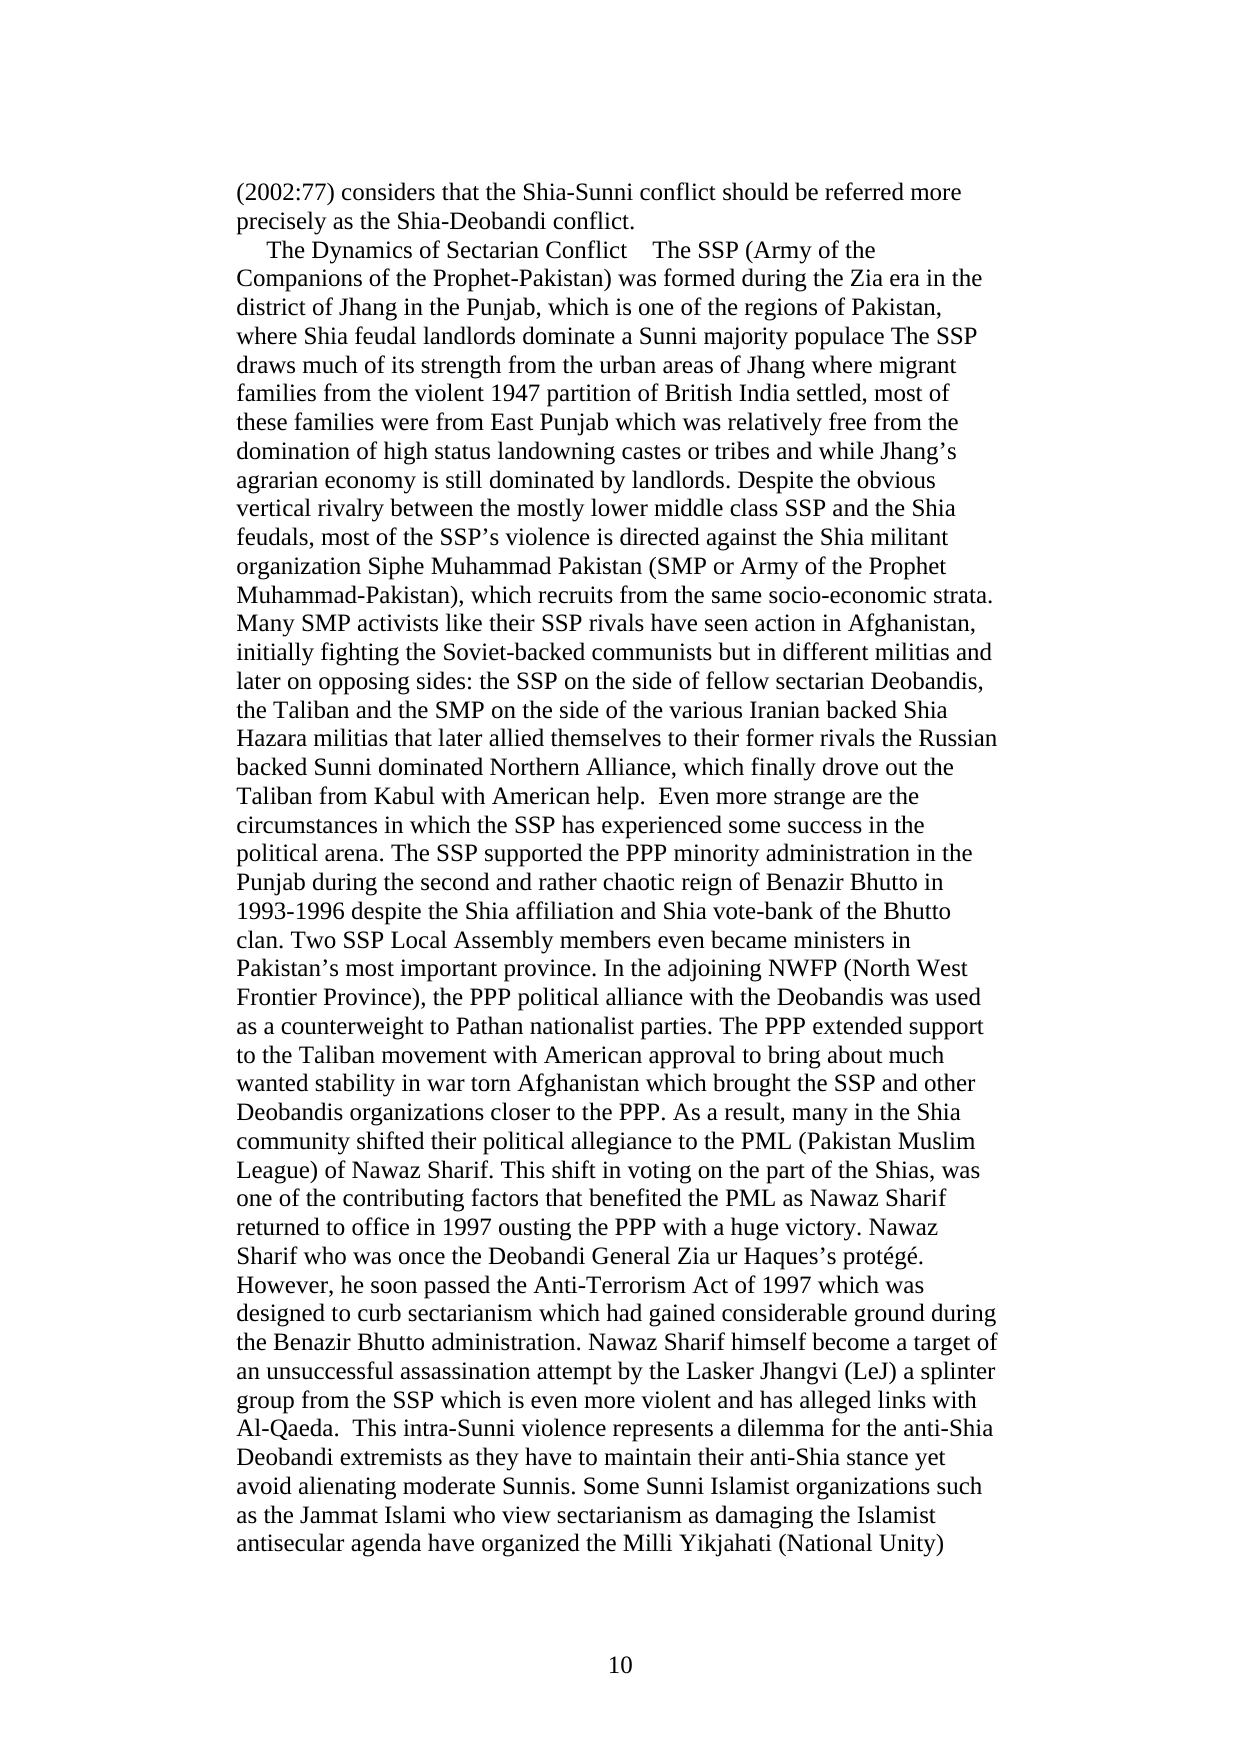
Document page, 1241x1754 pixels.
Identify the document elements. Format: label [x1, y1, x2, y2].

text [236, 177, 1004, 235]
text [236, 235, 1004, 1557]
